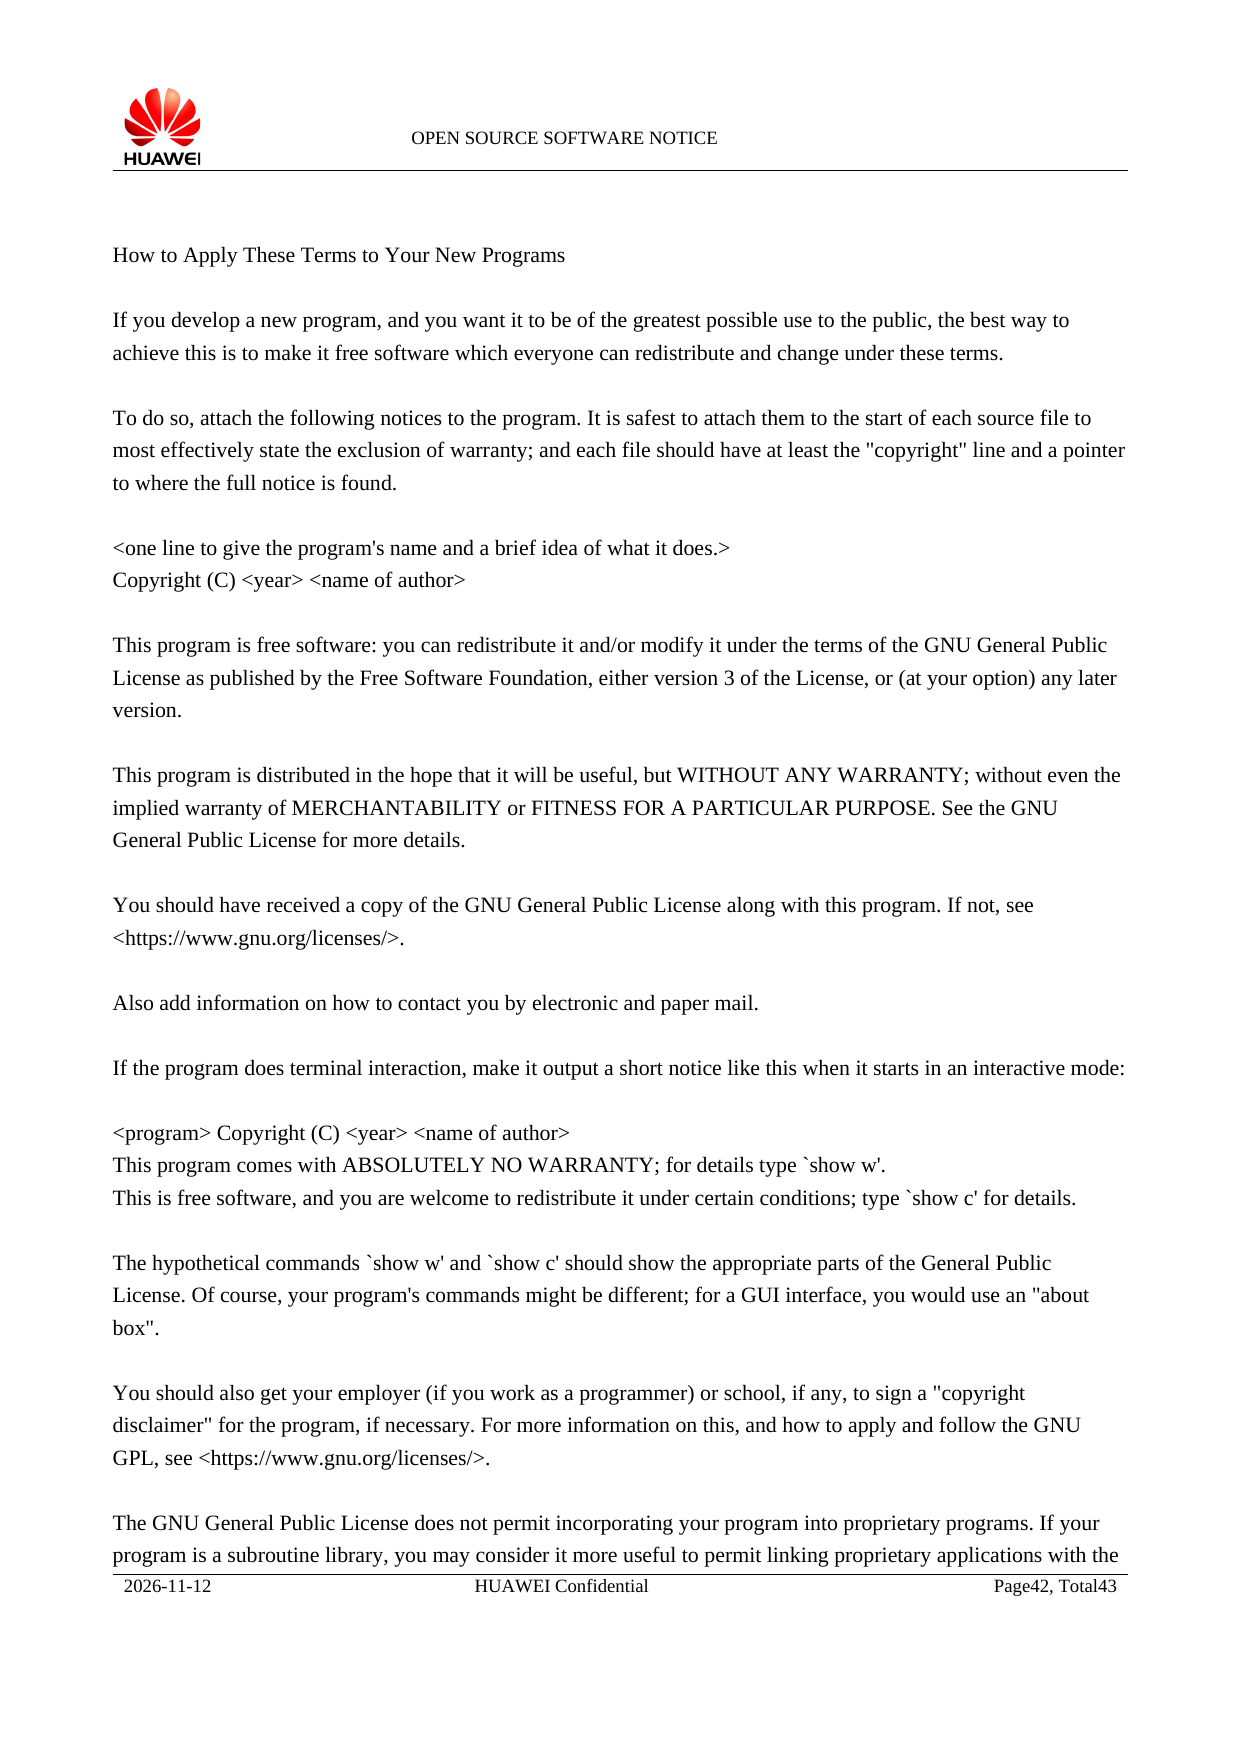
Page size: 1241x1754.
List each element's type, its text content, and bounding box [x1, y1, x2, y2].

picture [124, 88, 201, 165]
